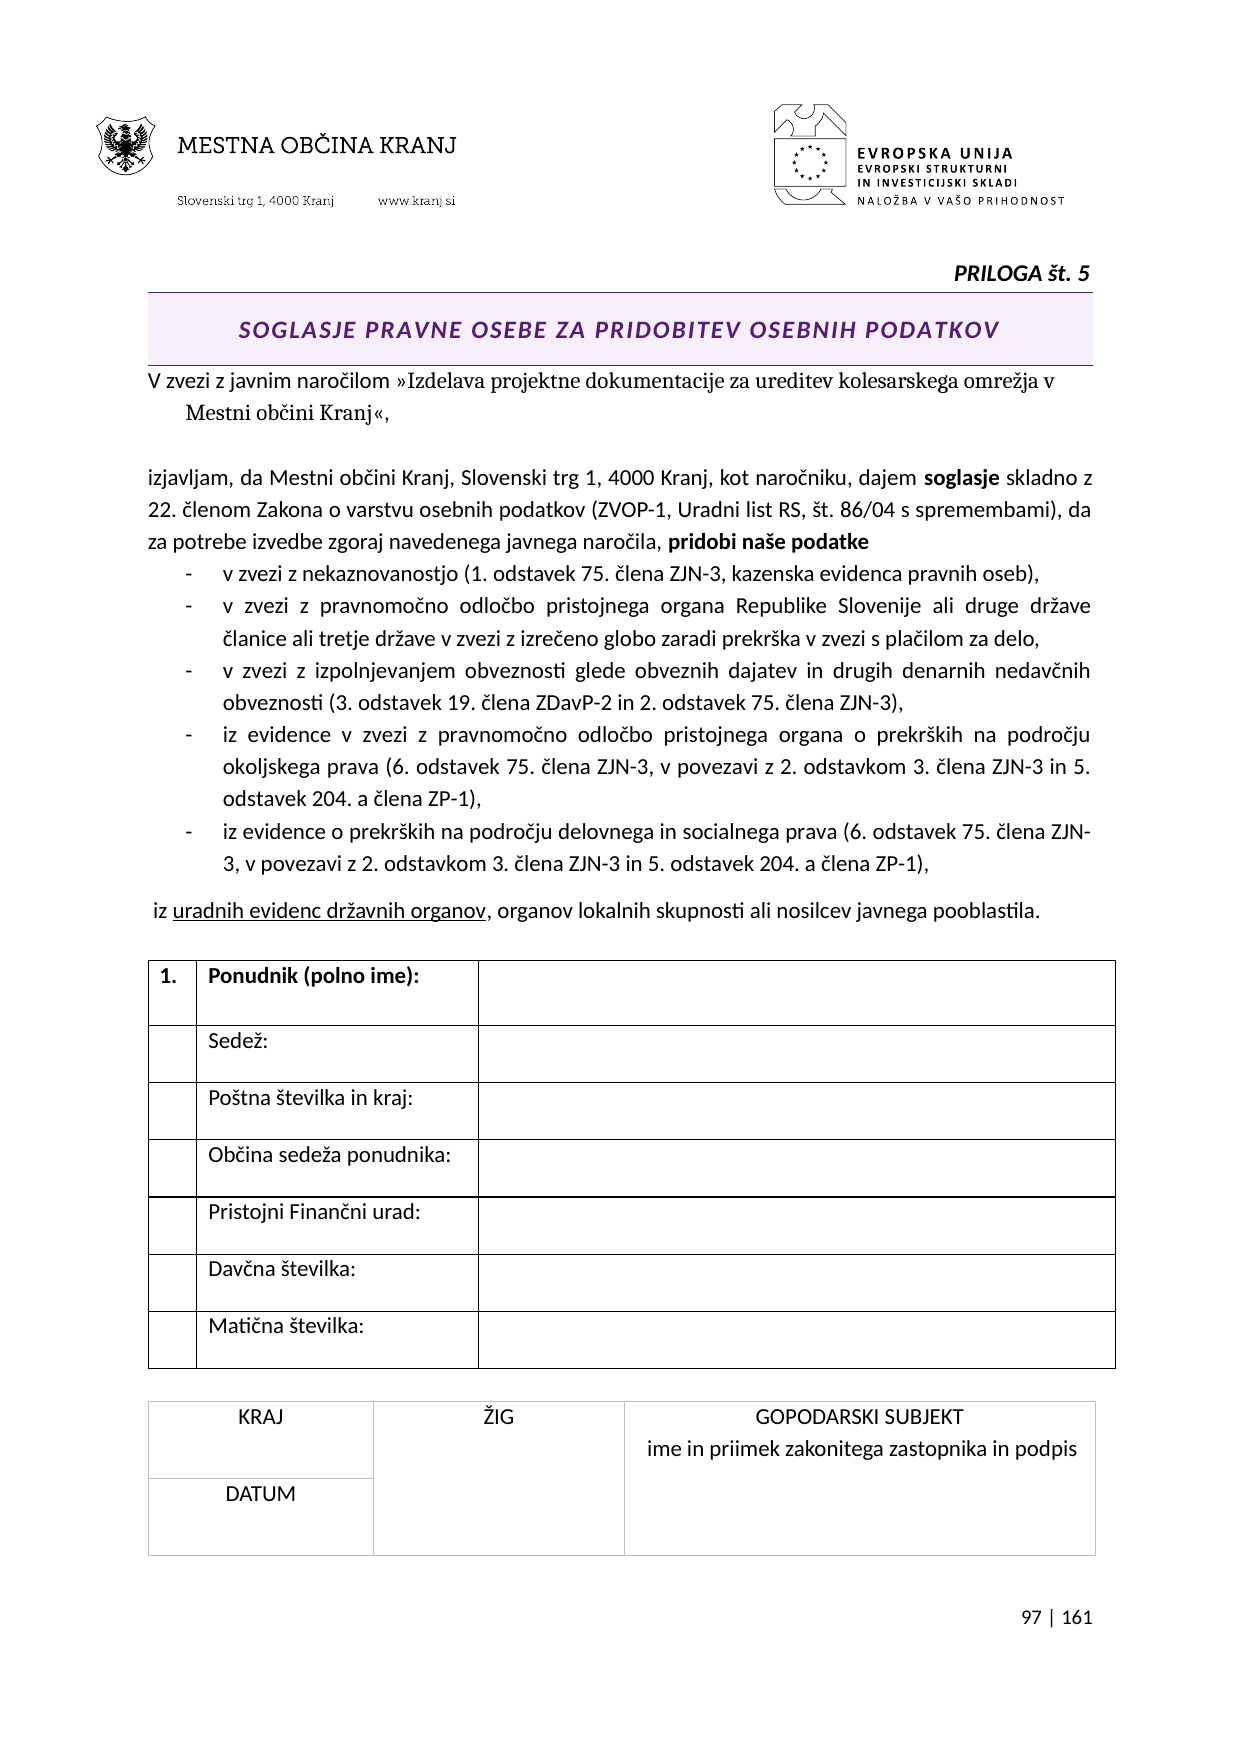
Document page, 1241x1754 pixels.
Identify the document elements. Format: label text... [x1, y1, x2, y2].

table_header Ponudnik (polno ime): [197, 961, 478, 1025]
table_cell [149, 1140, 196, 1196]
table_header ŽIG [374, 1402, 624, 1554]
table_cell [149, 1255, 196, 1311]
table_cell [149, 1312, 196, 1368]
list iz evidence v zvezi z pravnomočno odločbo pristojnega organa o prekrških na področju okoljskega prava (6. odstavek 75. člena ZJN-3, v povezavi z 2. odstavkom 3. člena ZJN-3 in 5. odstavek 204. a člena ZP-1), [185, 720, 1093, 813]
table_cell DATUM [149, 1479, 373, 1554]
table_cell Matična številka: [197, 1312, 478, 1368]
table_cell [479, 1026, 1115, 1082]
list v zvezi z pravnomočno odločbo pristojnega organa Republike Slovenije ali druge države članice ali tretje države v zvezi z izrečeno globo zaradi prekrška v zvezi s plačilom za delo, [185, 591, 1093, 652]
list v zvezi z izpolnjevanjem obveznosti glede obveznih dajatev in drugih denarnih nedavčnih obveznosti (3. odstavek 19. člena ZDavP-2 in 2. odstavek 75. člena ZJN-3), [185, 656, 1093, 716]
text PRILOGA št. 5 [148, 258, 1092, 287]
table_cell [149, 1198, 196, 1253]
text V zvezi z javnim naročilom »«, [148, 366, 1093, 426]
text izjavljam, da Mestni občini Kranj, Slovenski trg 1, 4000 Kranj, kot naročniku, dajem soglasje skladno z 22. členom Zakona o varstvu osebnih podatkov (ZVOP-1, Uradni list RS, št. 86/04 s spremembami), da za potrebe izvedbe zgoraj navedenega javnega naročila, pridobi naše podatke [148, 463, 1093, 555]
table_cell [479, 1140, 1115, 1196]
table_header 1. [149, 961, 196, 1025]
table_cell Sedež: [197, 1026, 478, 1082]
table_cell Pristojni Finančni urad: [197, 1198, 478, 1253]
text SOGLASJE PRAVNE OSEBE ZA PRIDOBITEV OSEBNIH PODATKOV [148, 293, 1093, 365]
table_cell Davčna številka: [197, 1255, 478, 1311]
text iz uradnih evidenc državnih organov, organov lokalnih skupnosti ali nosilcev javnega pooblastila. [148, 896, 1093, 924]
table_cell [479, 1312, 1115, 1368]
table_cell [149, 1026, 196, 1082]
table_header [479, 961, 1115, 1025]
table_header GOPODARSKI SUBJEKT ime in priimek zakonitega zastopnika in podpis [625, 1402, 1095, 1554]
table_cell Poštna številka in kraj: [197, 1083, 478, 1139]
picture [0, 1, 1241, 264]
table_header KRAJ [149, 1402, 373, 1478]
table_cell [479, 1083, 1115, 1139]
list iz evidence o prekrških na področju delovnega in socialnega prava (6. odstavek 75. člena ZJN-3, v povezavi z 2. odstavkom 3. člena ZJN-3 in 5. odstavek 204. a člena ZP-1), [185, 817, 1093, 877]
list v zvezi z nekaznovanostjo (1. odstavek 75. člena ZJN-3, kazenska evidenca pravnih oseb), [185, 559, 1093, 587]
table_cell [149, 1083, 196, 1139]
table_cell Občina sedeža ponudnika: [197, 1140, 478, 1196]
table_cell [479, 1198, 1115, 1253]
table_cell [479, 1255, 1115, 1311]
